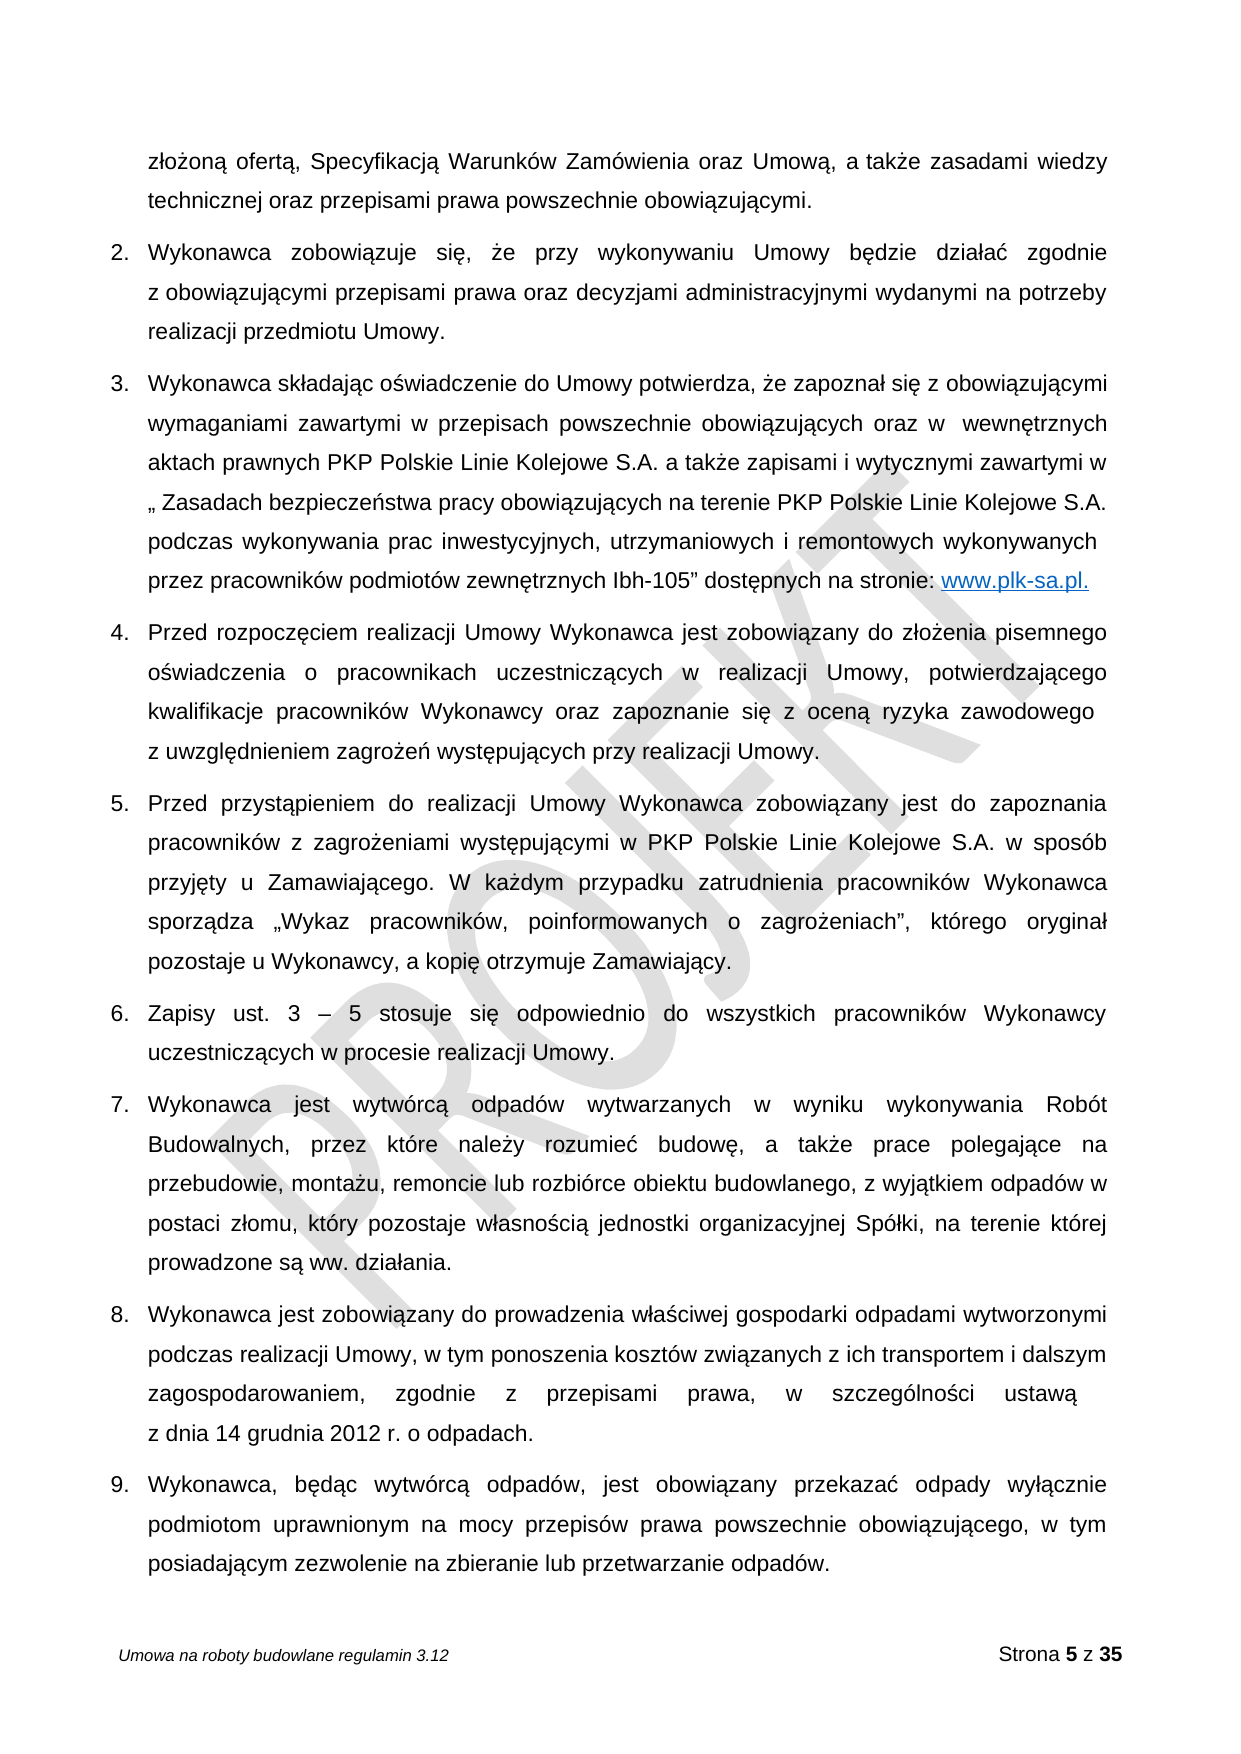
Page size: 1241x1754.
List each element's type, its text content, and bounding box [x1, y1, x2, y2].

list Wykonawca jest wytwórcą odpadów wytwarzanych w wyniku wykonywania Robót Budowalnych, przez które należy rozumieć budowę, a także prace polegające na przebudowie, montażu, remoncie lub rozbiórce obiektu budowlanego, z wyjątkiem odpadów w postaci złomu, który pozostaje własnością jednostki organizacyjnej Spółki, na terenie której prowadzone są ww. działania. [110, 1091, 1107, 1275]
list Przed rozpoczęciem realizacji Umowy Wykonawca jest zobowiązany do złożenia pisemnego oświadczenia o pracownikach uczestniczących w realizacji Umowy, potwierdzającego kwalifikacje pracowników Wykonawcy oraz zapoznanie się z oceną ryzyka zawodowego z uwzględnieniem zagrożeń występujących przy realizacji Umowy. [110, 619, 1107, 764]
list Wykonawca składając oświadczenie do Umowy potwierdza, że zapoznał się z obowiązującymi wymaganiami zawartymi w przepisach powszechnie obowiązujących oraz w wewnętrznych aktach prawnych PKP Polskie Linie Kolejowe S.A. a także zapisami i wytycznymi zawartymi w „ Zasadach bezpieczeństwa pracy obowiązujących na terenie PKP Polskie Linie Kolejowe S.A. podczas wykonywania prac inwestycyjnych, utrzymaniowych i remontowych wykonywanych przez pracowników podmiotów zewnętrznych Ibh-105” dostępnych na stronie: www.plk-sa.pl. [110, 370, 1107, 594]
list Przed przystąpieniem do realizacji Umowy Wykonawca zobowiązany jest do zapoznania pracowników z zagrożeniami występującymi w PKP Polskie Linie Kolejowe S.A. w sposób przyjęty u Zamawiającego. W każdym przypadku zatrudnienia pracowników Wykonawca sporządza „Wykaz pracowników, poinformowanych o zagrożeniach”, którego oryginał pozostaje u Wykonawcy, a kopię otrzymuje Zamawiający. [110, 790, 1107, 974]
list Wykonawca zobowiązuje się, że przy wykonywaniu Umowy będzie działać zgodnie z obowiązującymi przepisami prawa oraz decyzjami administracyjnymi wydanymi na potrzeby realizacji przedmiotu Umowy. [110, 239, 1107, 344]
list Wykonawca jest zobowiązany do prowadzenia właściwej gospodarki odpadami wytworzonymi podczas realizacji Umowy, w tym ponoszenia kosztów związanych z ich transportem i dalszym zagospodarowaniem, zgodnie z przepisami prawa, w szczególności ustawą z dnia 14 grudnia 2012 r. o odpadach. [110, 1301, 1107, 1446]
list Zapisy ust. 3 – 5 stosuje się odpowiednio do wszystkich pracowników Wykonawcy uczestniczących w procesie realizacji Umowy. [110, 1000, 1107, 1066]
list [110, 148, 1107, 213]
list Wykonawca, będąc wytwórcą odpadów, jest obowiązany przekazać odpady wyłącznie podmiotom uprawnionym na mocy przepisów prawa powszechnie obowiązującego, w tym posiadającym zezwolenie na zbieranie lub przetwarzanie odpadów. [110, 1471, 1107, 1577]
